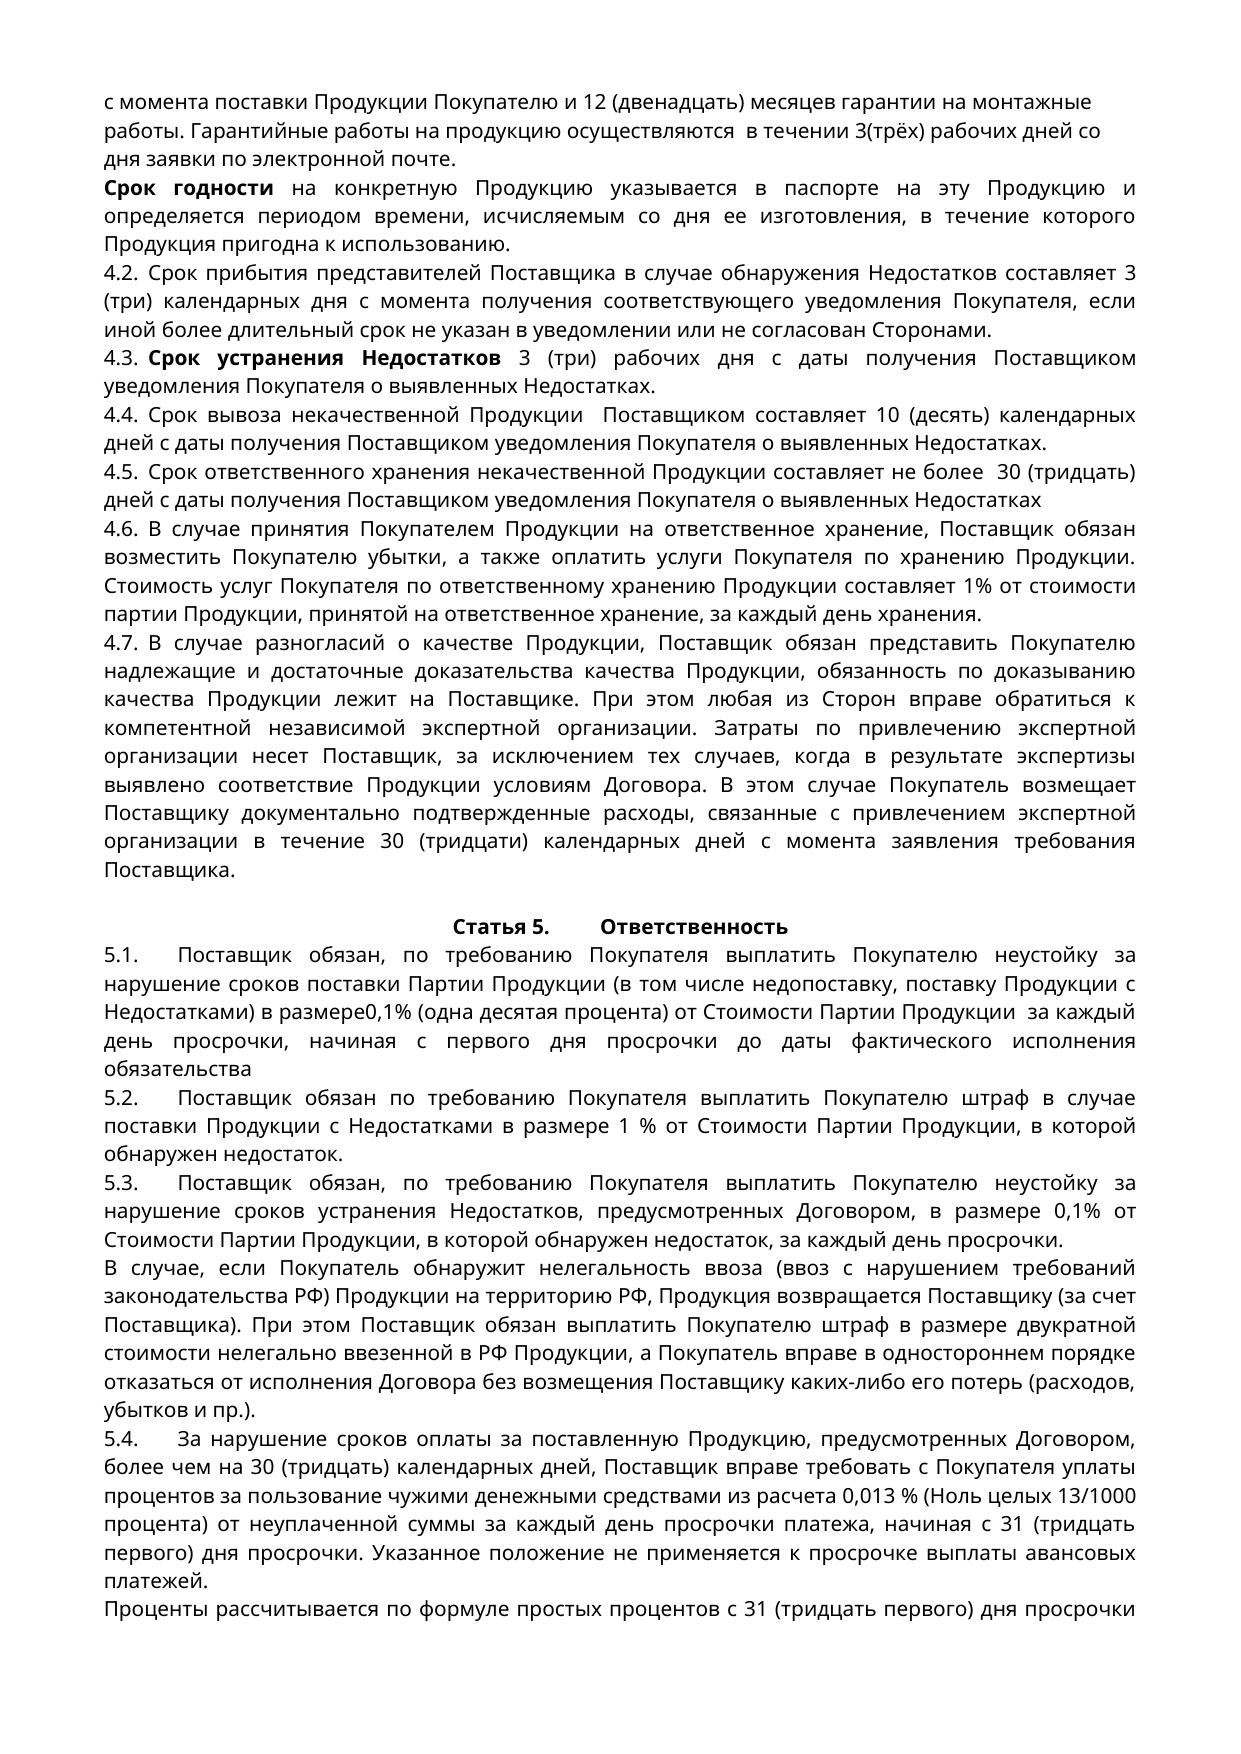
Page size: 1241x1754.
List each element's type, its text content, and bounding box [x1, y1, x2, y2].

list Поставщик обязан, по требованию Покупателя выплатить Покупателю неустойку за нарушение сроков устранения Недостатков, предусмотренных Договором, в размере 0,1% от Стоимости Партии Продукции, в которой обнаружен недостаток, за каждый день просрочки. [103, 1168, 1137, 1253]
list За нарушение сроков оплаты за поставленную Продукцию, предусмотренных Договором, более чем на 30 (тридцать) календарных дней, Поставщик вправе требовать с Покупателя уплаты процентов за пользование чужими денежными средствами из расчета 0,013 % (Ноль целых 13/1000 процента) от неуплаченной суммы за каждый день просрочки платежа, начиная с 31 (тридцать первого) дня просрочки. Указанное положение не применяется к просрочке выплаты авансовых платежей. [103, 1424, 1137, 1594]
list Срок устранения Недостатков 3 (три) рабочих дня с даты получения Поставщиком уведомления Покупателя о выявленных Недостатках. [103, 343, 1137, 400]
list В случае принятия Покупателем Продукции на ответственное хранение, Поставщик обязан возместить Покупателю убытки, а также оплатить услуги Покупателя по хранению Продукции. Стоимость услуг Покупателя по ответственному хранению Продукции составляет 1% от стоимости партии Продукции, принятой на ответственное хранение, за каждый день хранения. [103, 514, 1137, 628]
list В случае разногласий о качестве Продукции, Поставщик обязан представить Покупателю надлежащие и достаточные доказательства качества Продукции, обязанность по доказыванию качества Продукции лежит на Поставщике. При этом любая из Сторон вправе обратиться к компетентной независимой экспертной организации. Затраты по привлечению экспертной организации несет Поставщик, за исключением тех случаев, когда в результате экспертизы выявлено соответствие Продукции условиям Договора. В этом случае Покупатель возмещает Поставщику документально подтвержденные расходы, связанные с привлечением экспертной организации в течение 30 (тридцати) календарных дней с момента заявления требования Поставщика. [103, 628, 1137, 883]
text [103, 87, 1137, 173]
text Срок годности на конкретную Продукцию указывается в паспорте на эту Продукцию и определяется периодом времени, исчисляемым со дня ее изготовления, в течение которого Продукция пригодна к использованию. [103, 173, 1137, 258]
list Срок прибытия представителей Поставщика в случае обнаружения Недостатков составляет 3 (три) календарных дня с момента получения соответствующего уведомления Покупателя, если иной более длительный срок не указан в уведомлении или не согласован Сторонами. [103, 258, 1137, 343]
list Ответственность [103, 912, 1137, 940]
text В случае, если Покупатель обнаружит нелегальность ввоза (ввоз с нарушением требований законодательства РФ) Продукции на территорию РФ, Продукция возвращается Поставщику (за счет Поставщика). При этом Поставщик обязан выплатить Покупателю штраф в размере двукратной стоимости нелегально ввезенной в РФ Продукции, а Покупатель вправе в одностороннем порядке отказаться от исполнения Договора без возмещения Поставщику каких-либо его потерь (расходов, убытков и пр.). [103, 1253, 1137, 1424]
list Срок вывоза некачественной Продукции Поставщиком составляет 10 (десять) календарных дней с даты получения Поставщиком уведомления Покупателя о выявленных Недостатках. [103, 400, 1137, 457]
list Поставщик обязан, по требованию Покупателя выплатить Покупателю неустойку за нарушение сроков поставки Партии Продукции (в том числе недопоставку, поставку Продукции с Недостатками) в размере0,1% (одна десятая процента) от Стоимости Партии Продукции за каждый день просрочки, начиная с первого дня просрочки до даты фактического исполнения обязательства [103, 940, 1137, 1083]
list Поставщик обязан по требованию Покупателя выплатить Покупателю штраф в случае поставки Продукции с Недостатками в размере 1 % от Стоимости Партии Продукции, в которой обнаружен недостаток. [103, 1083, 1137, 1168]
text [103, 1594, 1137, 1623]
list Срок ответственного хранения некачественной Продукции составляет не более 30 (тридцать) дней с даты получения Поставщиком уведомления Покупателя о выявленных Недостатках [103, 457, 1137, 514]
